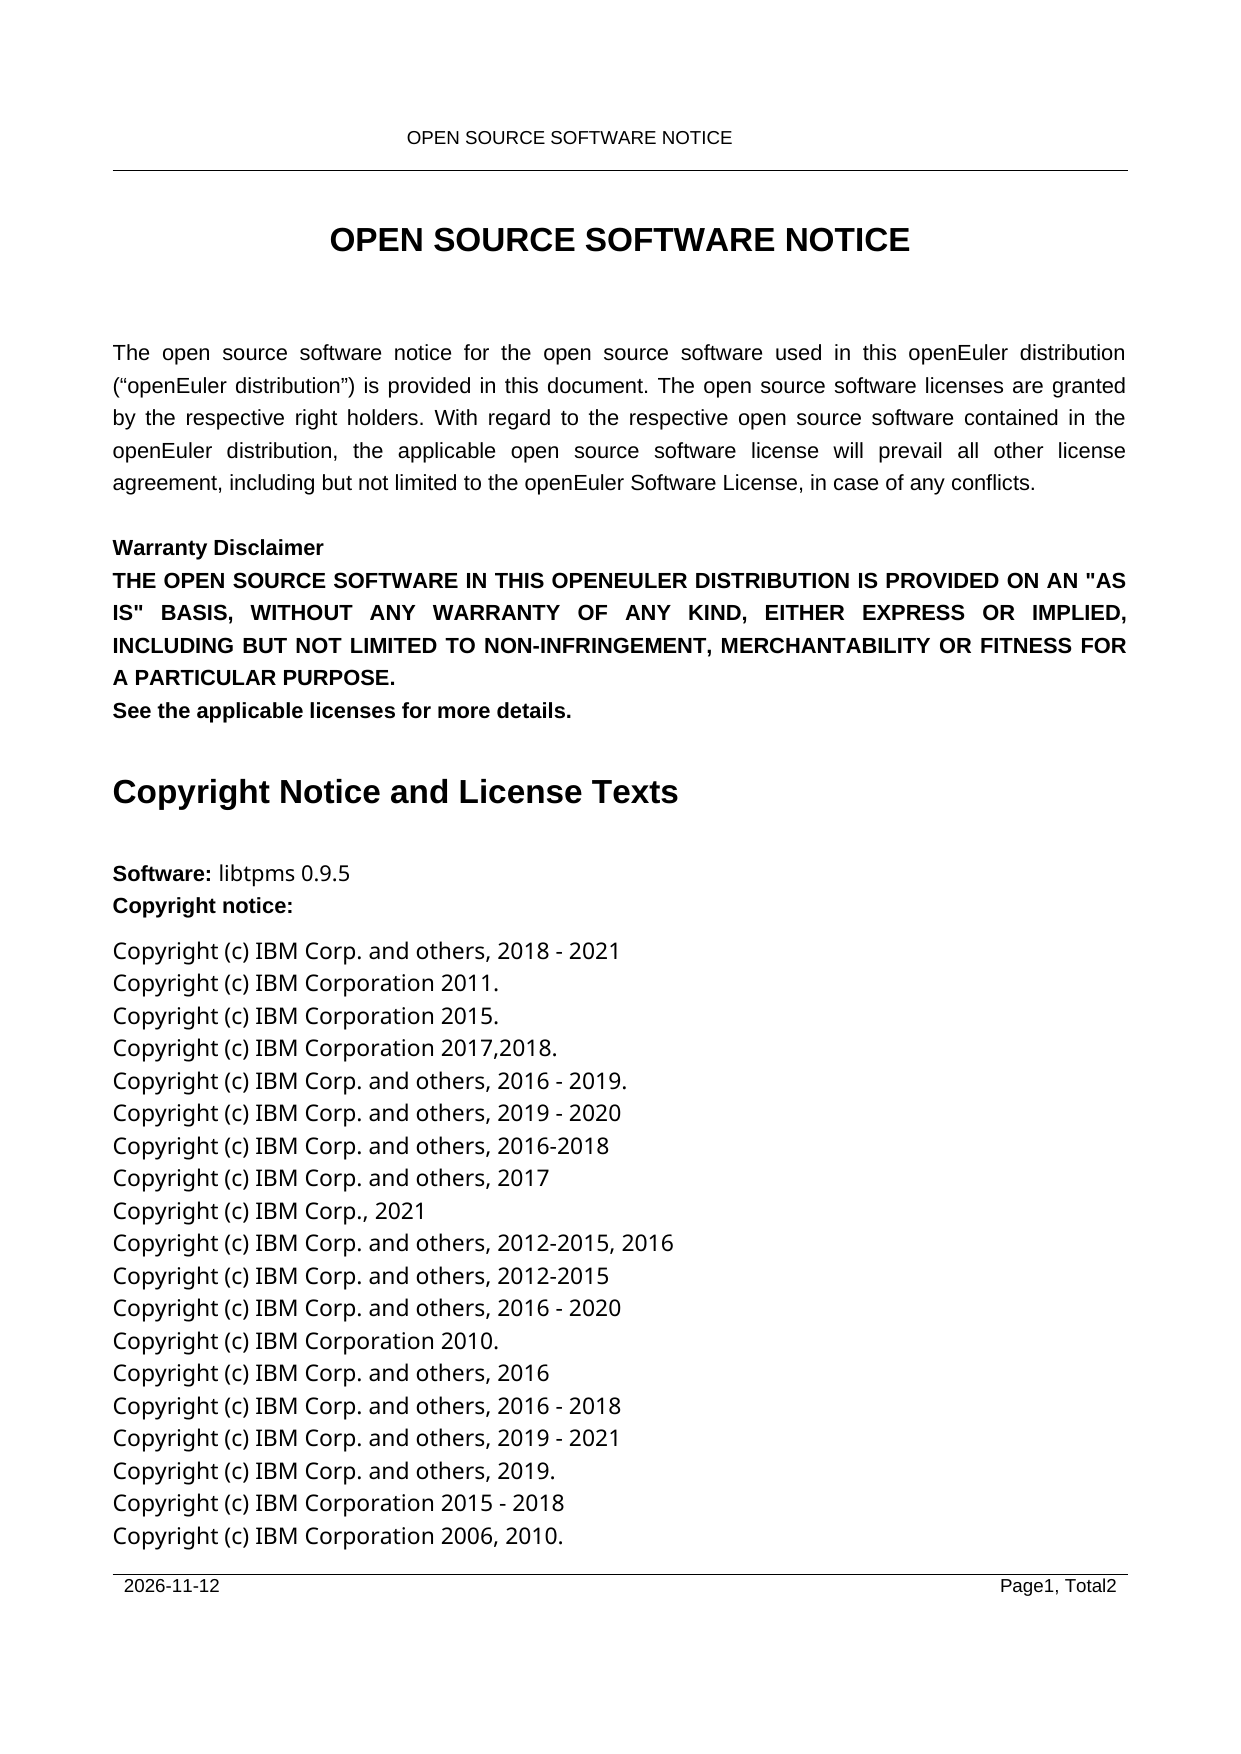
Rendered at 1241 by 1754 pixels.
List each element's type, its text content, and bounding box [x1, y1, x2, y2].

text The open source software notice for the open source software used in this openEuler distribution (“openEuler distribution”) is provided in this document. The open source software licenses are granted by the respective right holders. With regard to the respective open source software contained in the openEuler distribution, the applicable open source software license will prevail all other license agreement, including but not limited to the openEuler Software License, in case of any conflicts. [112, 336, 1128, 499]
text OPEN SOURCE SOFTWARE NOTICE [112, 206, 1128, 271]
text THE OPEN SOURCE SOFTWARE IN THIS OPENEULER DISTRIBUTION IS PROVIDED ON AN "AS IS" BASIS, WITHOUT ANY WARRANTY OF ANY KIND, EITHER EXPRESS OR IMPLIED, INCLUDING BUT NOT LIMITED TO NON-INFRINGEMENT, MERCHANTABILITY OR FITNESS FOR A PARTICULAR PURPOSE. See the applicable licenses for more details. [112, 564, 1128, 726]
text Copyright Notice and License Texts [112, 759, 1128, 824]
text Copyright notice: [112, 889, 1128, 921]
text Warranty Disclaimer [112, 531, 1128, 564]
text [112, 934, 1128, 1551]
title Software: libtpms 0.9.5 [112, 856, 1128, 889]
